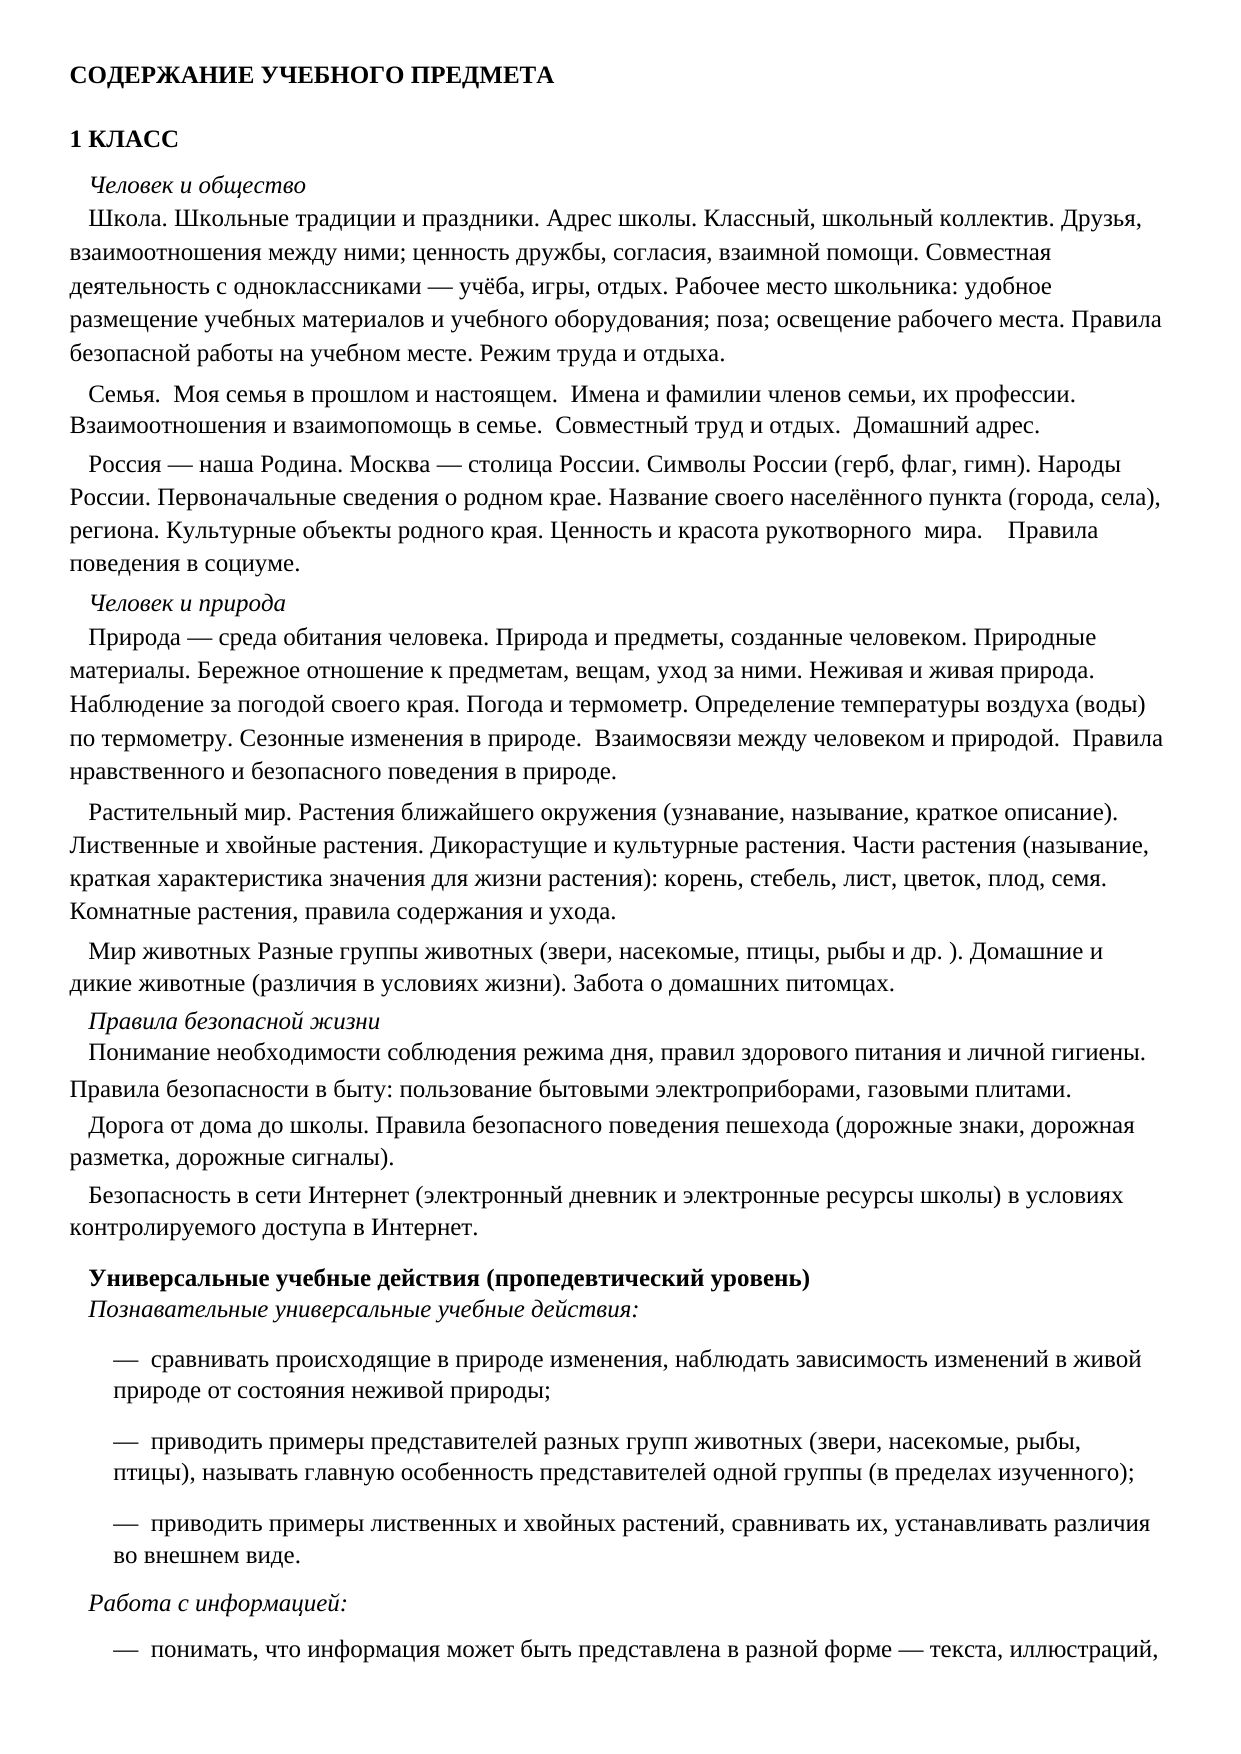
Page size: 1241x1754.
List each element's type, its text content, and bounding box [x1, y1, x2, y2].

text Дорога от дома до школы. Правила безопасного поведения пешехода (дорожные знаки, дорожная разметка, дорожные сигналы). [69, 1111, 1142, 1171]
text — сравнивать происходящие в природе изменения, наблюдать зависимость изменений в живой природе от состояния неживой природы; [113, 1344, 1157, 1404]
text Россия — наша Родина. Москва — столица России. Символы России (герб, флаг, гимн). Народы России. Первоначальные сведения о родном крае. Название своего населённого пункта (города, села), региона. Культурные объекты родного края. Ценность и красота рукотворного мира. Правила поведения в социуме. [69, 449, 1172, 577]
text Мир животных Разные группы животных (звери, насекомые, птицы, рыбы и др. ). Домашние и дикие животные (различия в условиях жизни). Забота о домашних питомцах. [69, 936, 1112, 996]
text Правила безопасной жизни Понимание необходимости соблюдения режима дня, правил здорового питания и личной гигиены. [88, 1006, 1157, 1066]
text — приводить примеры лиственных и хвойных растений, сравнивать их, устанавливать различия во внешнем виде. [113, 1508, 1157, 1568]
text СОДЕРЖАНИЕ УЧЕБНОГО ПРЕДМЕТА [69, 62, 1172, 89]
text Человек и общество Школа. Школьные традиции и праздники. Адрес школы. Классный, школьный коллектив. Друзья, взаимоотношения между ними; ценность дружбы, согласия, взаимной помощи. Совместная деятельность с одноклассниками — учёба, игры, отдых. Рабочее место школьника: удобное размещение учебных материалов и учебного оборудования; поза; освещение рабочего места. Правила безопасной работы на учебном месте. Режим труда и отдыха. [69, 170, 1172, 367]
text Безопасность в сети Интернет (электронный дневник и электронные ресурсы школы) в условиях контролируемого доступа в Интернет. [69, 1181, 1127, 1241]
text Работа с информацией: [88, 1589, 1172, 1617]
text — приводить примеры представителей разных групп животных (звери, насекомые, рыбы, птицы), называть главную особенность представителей одной группы (в пределах изученного); [113, 1426, 1142, 1486]
text Человек и природа Природа — среда обитания человека. Природа и предметы, созданные человеком. Природные материалы. Бережное отношение к предметам, вещам, уход за ними. Неживая и живая природа. Наблюдение за погодой своего края. Погода и термометр. Определение температуры воздуха (воды) по термометру. Сезонные изменения в природе. Взаимосвязи между человеком и природой. Правила нравственного и безопасного поведения в природе. [69, 588, 1172, 785]
text Правила безопасности в быту: пользование бытовыми электроприборами, газовыми плитами. [69, 1076, 1172, 1103]
text Семья. Моя семья в прошлом и настоящем. Имена и фамилии членов семьи, их профессии. Взаимоотношения и взаимопомощь в семье. Совместный труд и отдых. Домашний адрес. [69, 379, 1082, 439]
text 1 КЛАСС [69, 125, 1172, 153]
text Универсальные учебные действия (пропедевтический уровень) Познавательные универсальные учебные действия: [88, 1263, 812, 1323]
text — понимать, что информация может быть представлена в разной форме — текста, иллюстраций, [113, 1635, 1172, 1663]
text Растительный мир. Растения ближайшего окружения (узнавание, называние, краткое описание). Лиственные и хвойные растения. Дикорастущие и культурные растения. Части растения (называние, краткая характеристика значения для жизни растения): корень, стебель, лист, цветок, плод, семя. Комнатные растения, правила содержания и ухода. [69, 797, 1157, 925]
